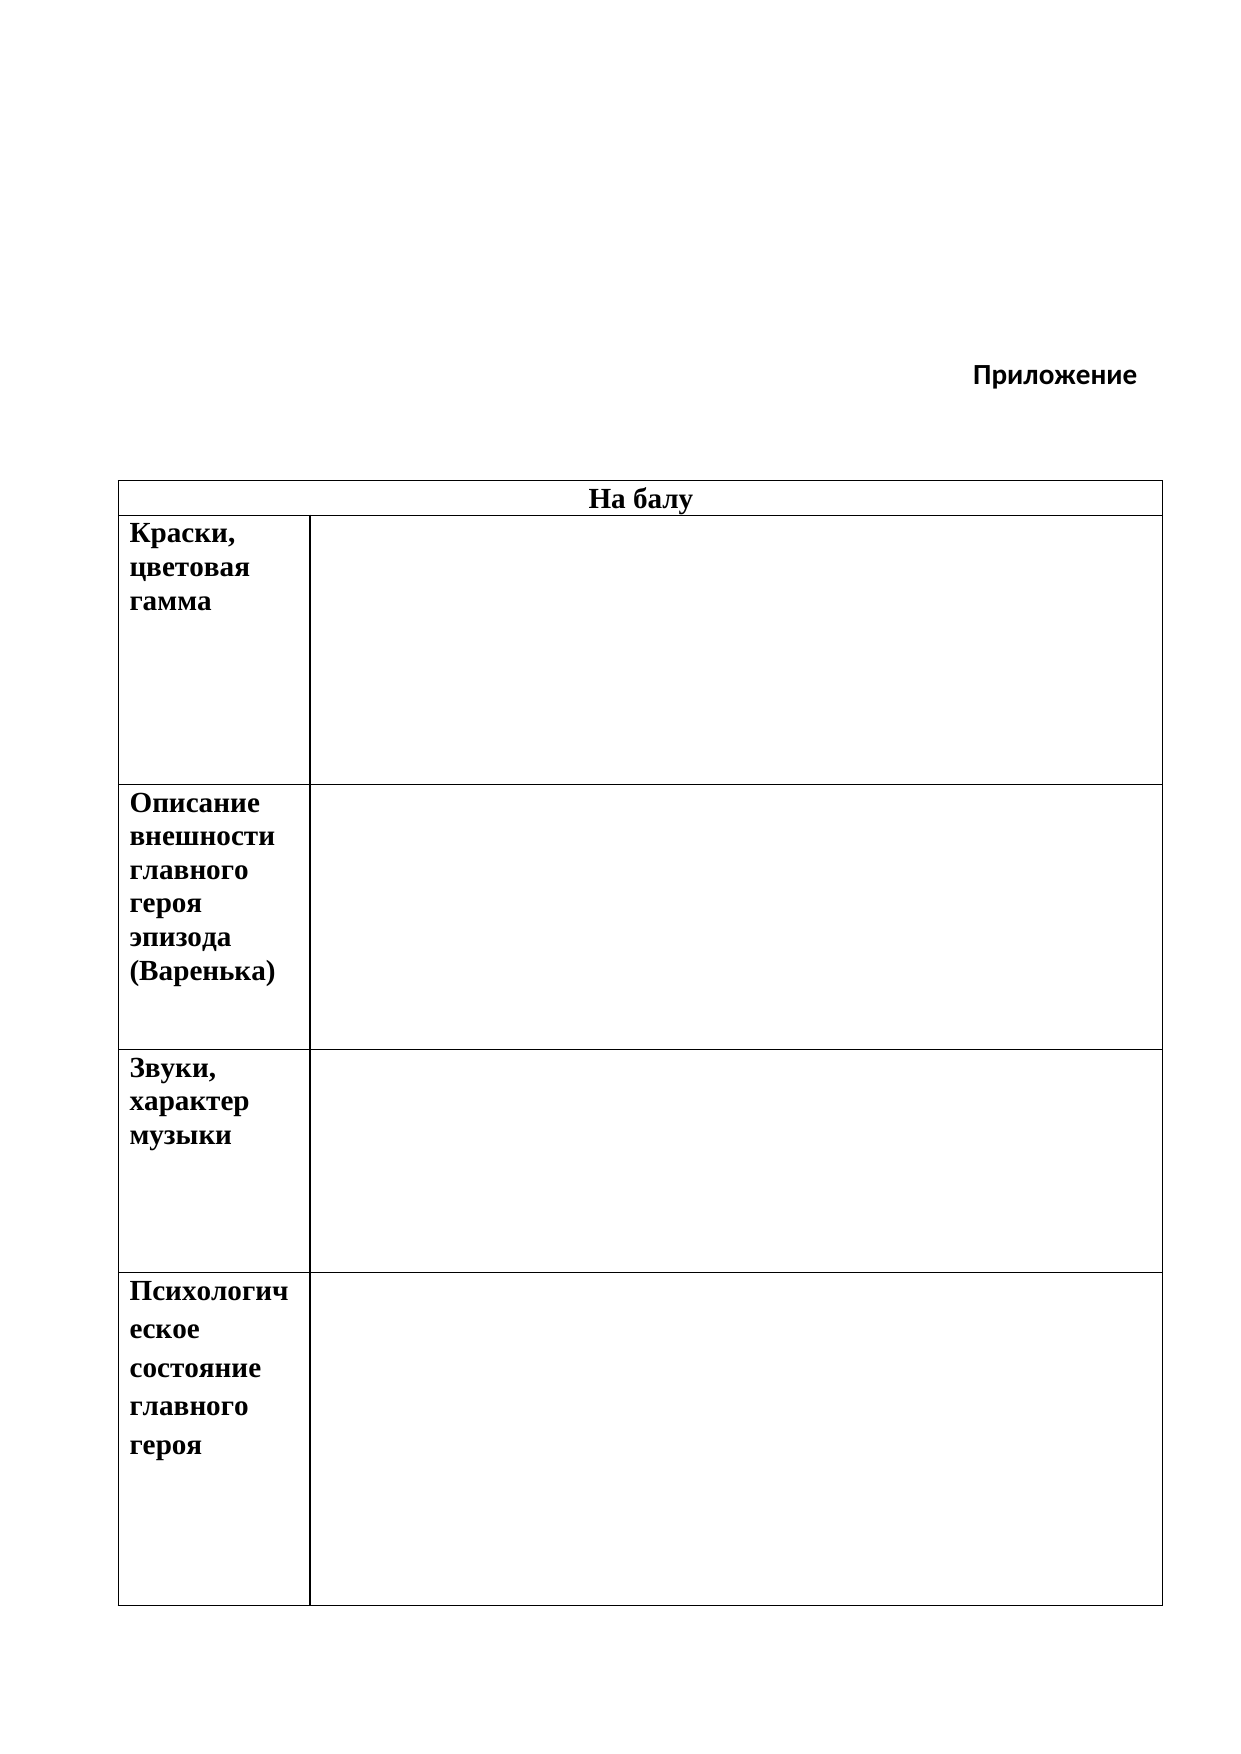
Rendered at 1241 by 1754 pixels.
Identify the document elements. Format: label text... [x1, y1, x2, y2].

table_cell [311, 1050, 1162, 1272]
table_cell Звуки, характер музыки [119, 1050, 309, 1272]
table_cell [119, 1273, 309, 1605]
table_cell [311, 1273, 1162, 1605]
table_cell [311, 516, 1162, 784]
table_cell [311, 785, 1162, 1049]
table_cell Описание внешности главного героя эпизода (Варенька) [119, 785, 309, 1049]
table_cell Краски, цветовая гамма [119, 516, 309, 784]
table_header На балу [119, 481, 1162, 514]
text Приложение [177, 356, 1152, 392]
